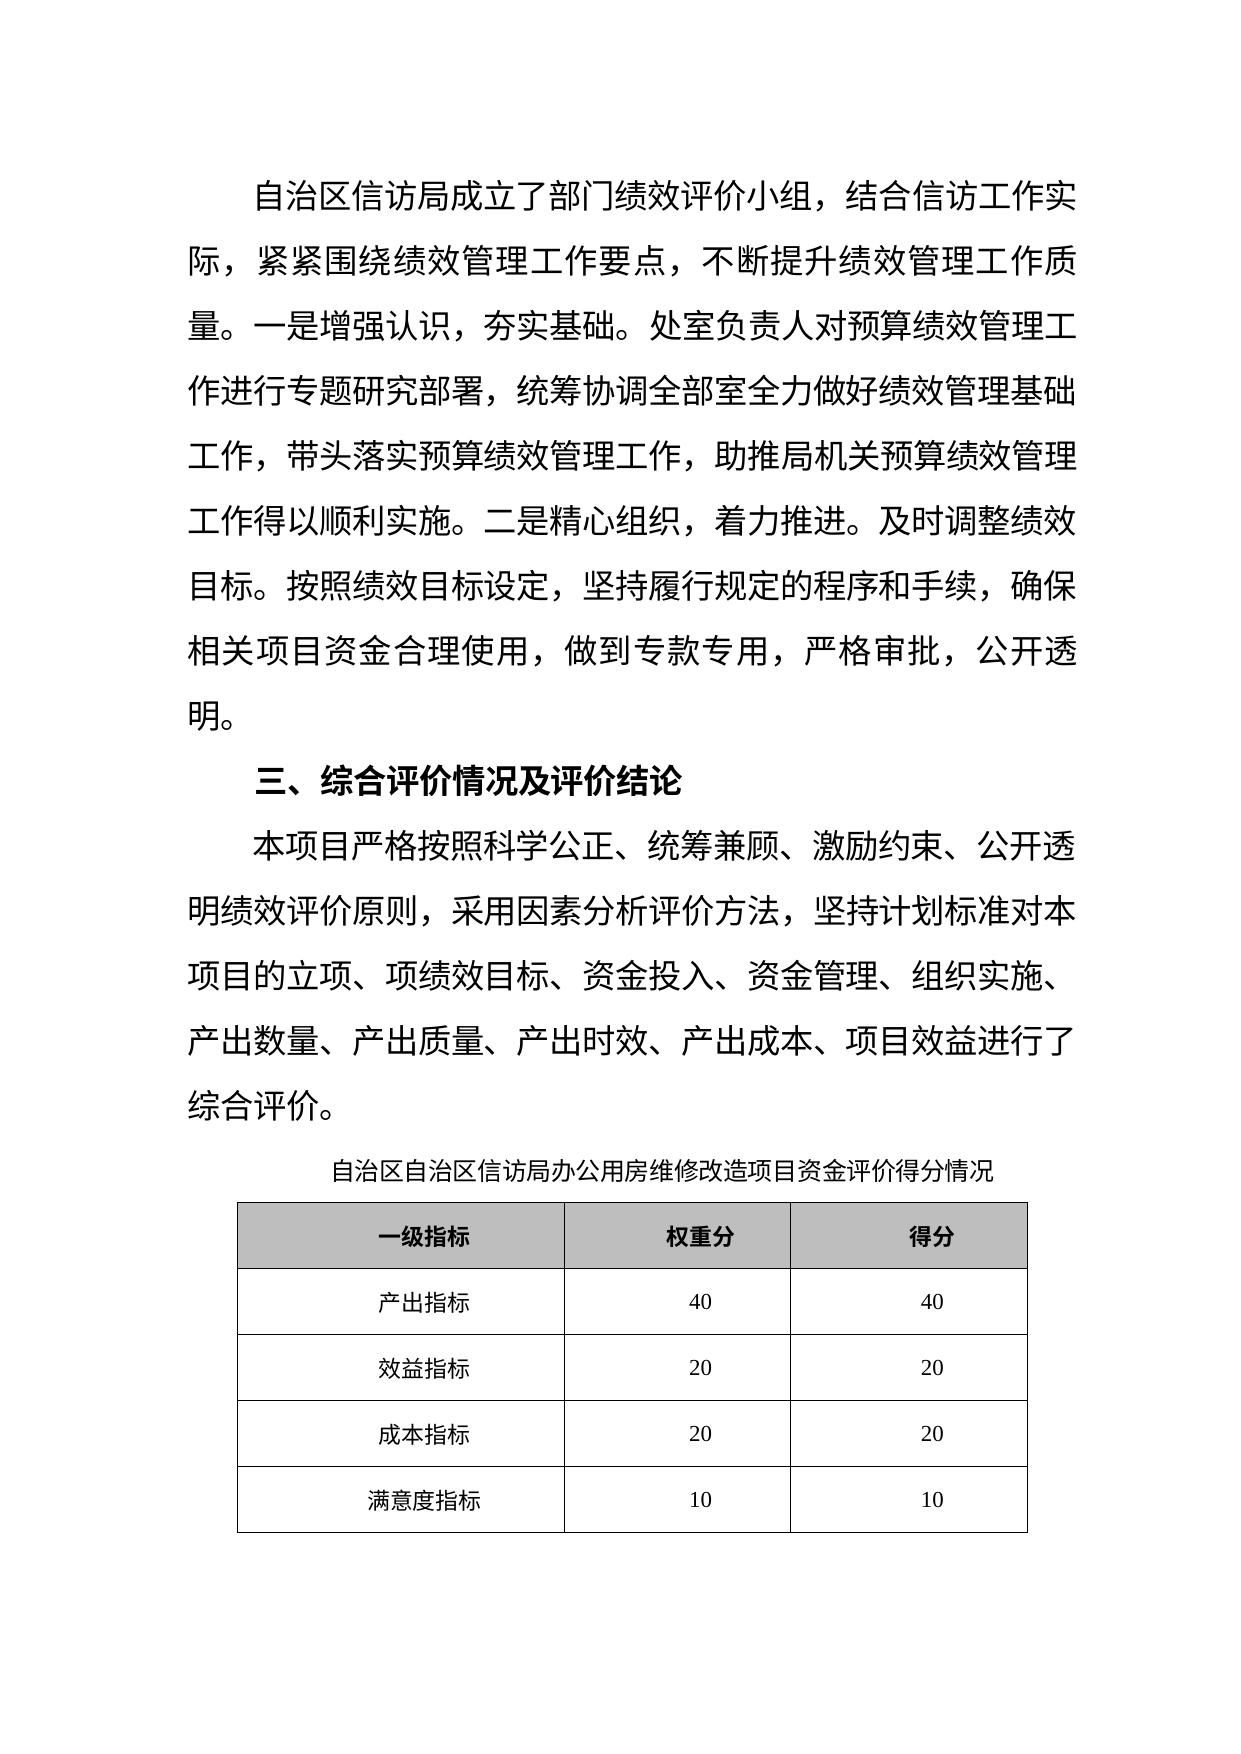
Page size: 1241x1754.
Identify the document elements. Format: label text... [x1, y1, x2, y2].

table_cell 成本指标 [238, 1401, 564, 1466]
table_cell 20 [565, 1401, 790, 1466]
table_cell 40 [791, 1269, 1027, 1334]
table_cell 满意度指标 [238, 1467, 564, 1532]
table_cell 20 [565, 1335, 790, 1400]
text 本项目严格按照科学公正、统筹兼顾、激励约束、公开透明绩效评价原则，采用因素分析评价方法，坚持计划标准对本项目的立项、项绩效目标、资金投入、资金管理、组织实施、产出数量、产出质量、产出时效、产出成本、项目效益进行了综合评价。 [187, 812, 1078, 1137]
text 自治区自治区信访局办公用房维修改造项目资金评价得分情况 [187, 1137, 1078, 1202]
table_cell 产出指标 [238, 1269, 564, 1334]
text 自治区信访局成立了部门绩效评价小组，结合信访工作实际，紧紧围绕绩效管理工作要点，不断提升绩效管理工作质量。一是增强认识，夯实基础。处室负责人对预算绩效管理工作进行专题研究部署，统筹协调全部室全力做好绩效管理基础工作，带头落实预算绩效管理工作，助推局机关预算绩效管理工作得以顺利实施。二是精心组织，着力推进。及时调整绩效目标。按照绩效目标设定，坚持履行规定的程序和手续，确保相关项目资金合理使用，做到专款专用，严格审批，公开透明。 [187, 162, 1078, 747]
table_cell 效益指标 [238, 1335, 564, 1400]
table_header 得分 [791, 1203, 1027, 1268]
table_header 一级指标 [238, 1203, 564, 1268]
table_cell 20 [791, 1335, 1027, 1400]
table_cell 10 [565, 1467, 790, 1532]
table_cell 20 [791, 1401, 1027, 1466]
list 综合评价情况及评价结论 [187, 747, 1078, 812]
table_cell 10 [791, 1467, 1027, 1532]
table_cell 40 [565, 1269, 790, 1334]
table_header 权重分 [565, 1203, 790, 1268]
